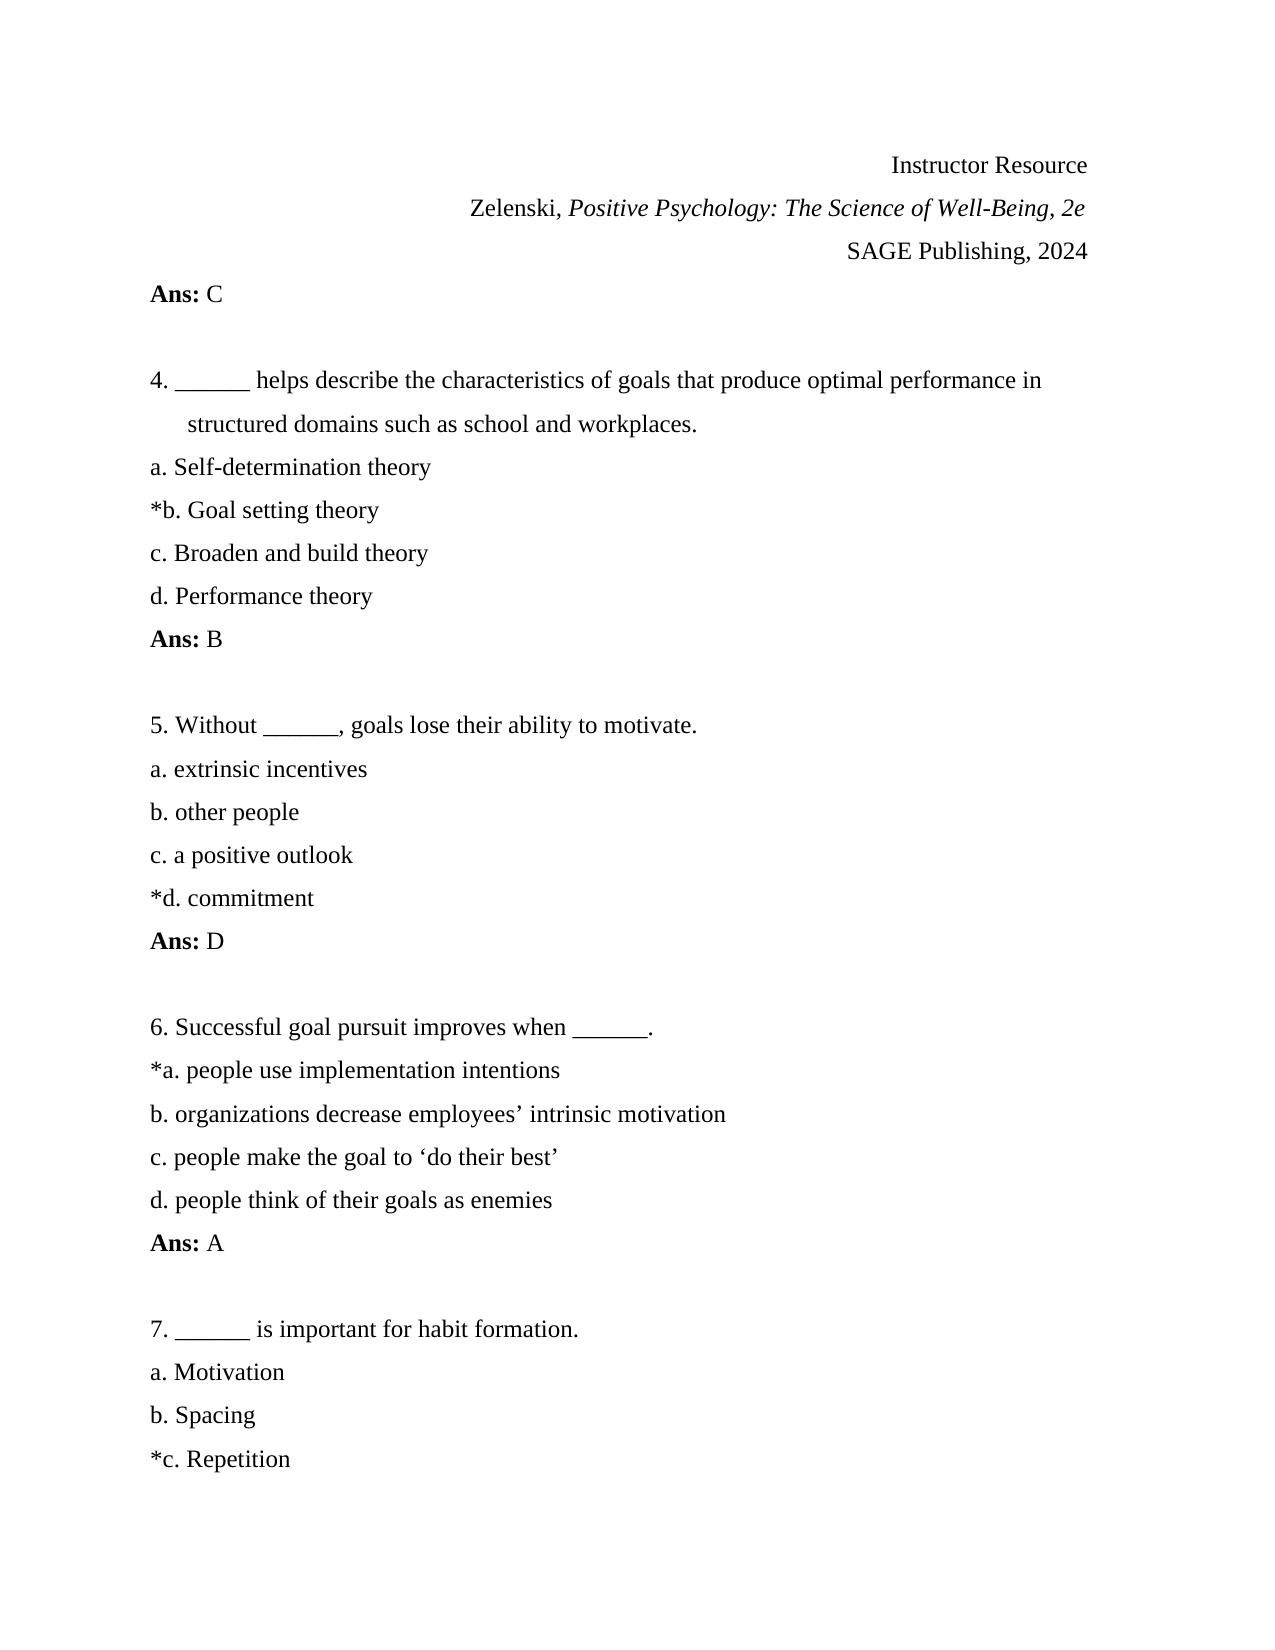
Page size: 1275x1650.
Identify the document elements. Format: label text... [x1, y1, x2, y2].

text c. Broaden and build theory [150, 538, 1087, 567]
text *a. people use implementation intentions [150, 1056, 1087, 1084]
text *b. Goal setting theory [150, 495, 1087, 524]
text *d. commitment [150, 883, 1087, 912]
text Ans: D [150, 926, 1087, 955]
text 7. ______ is important for habit formation. [150, 1314, 1087, 1343]
text a. Motivation [150, 1357, 1087, 1386]
text 6. Successful goal pursuit improves when ______. [150, 1012, 1087, 1041]
text Ans: B [150, 624, 1087, 653]
text d. people think of their goals as enemies [150, 1185, 1087, 1214]
text b. organizations decrease employees’ intrinsic motivation [150, 1099, 1087, 1127]
text c. a positive outlook [150, 840, 1087, 869]
text 4. ______ helps describe the characteristics of goals that produce optimal performance in structured domains such as school and workplaces. [150, 366, 1087, 437]
text a. extrinsic incentives [150, 754, 1087, 782]
text b. Spacing [150, 1401, 1087, 1429]
text b. other people [150, 797, 1087, 826]
text *c. Repetition [150, 1444, 1087, 1472]
text a. Self-determination theory [150, 452, 1087, 481]
text 5. Without ______, goals lose their ability to motivate. [150, 711, 1087, 739]
text c. people make the goal to ‘do their best’ [150, 1142, 1087, 1171]
text d. Performance theory [150, 581, 1087, 610]
text Ans: A [150, 1228, 1087, 1257]
text Ans: C [150, 279, 1087, 308]
